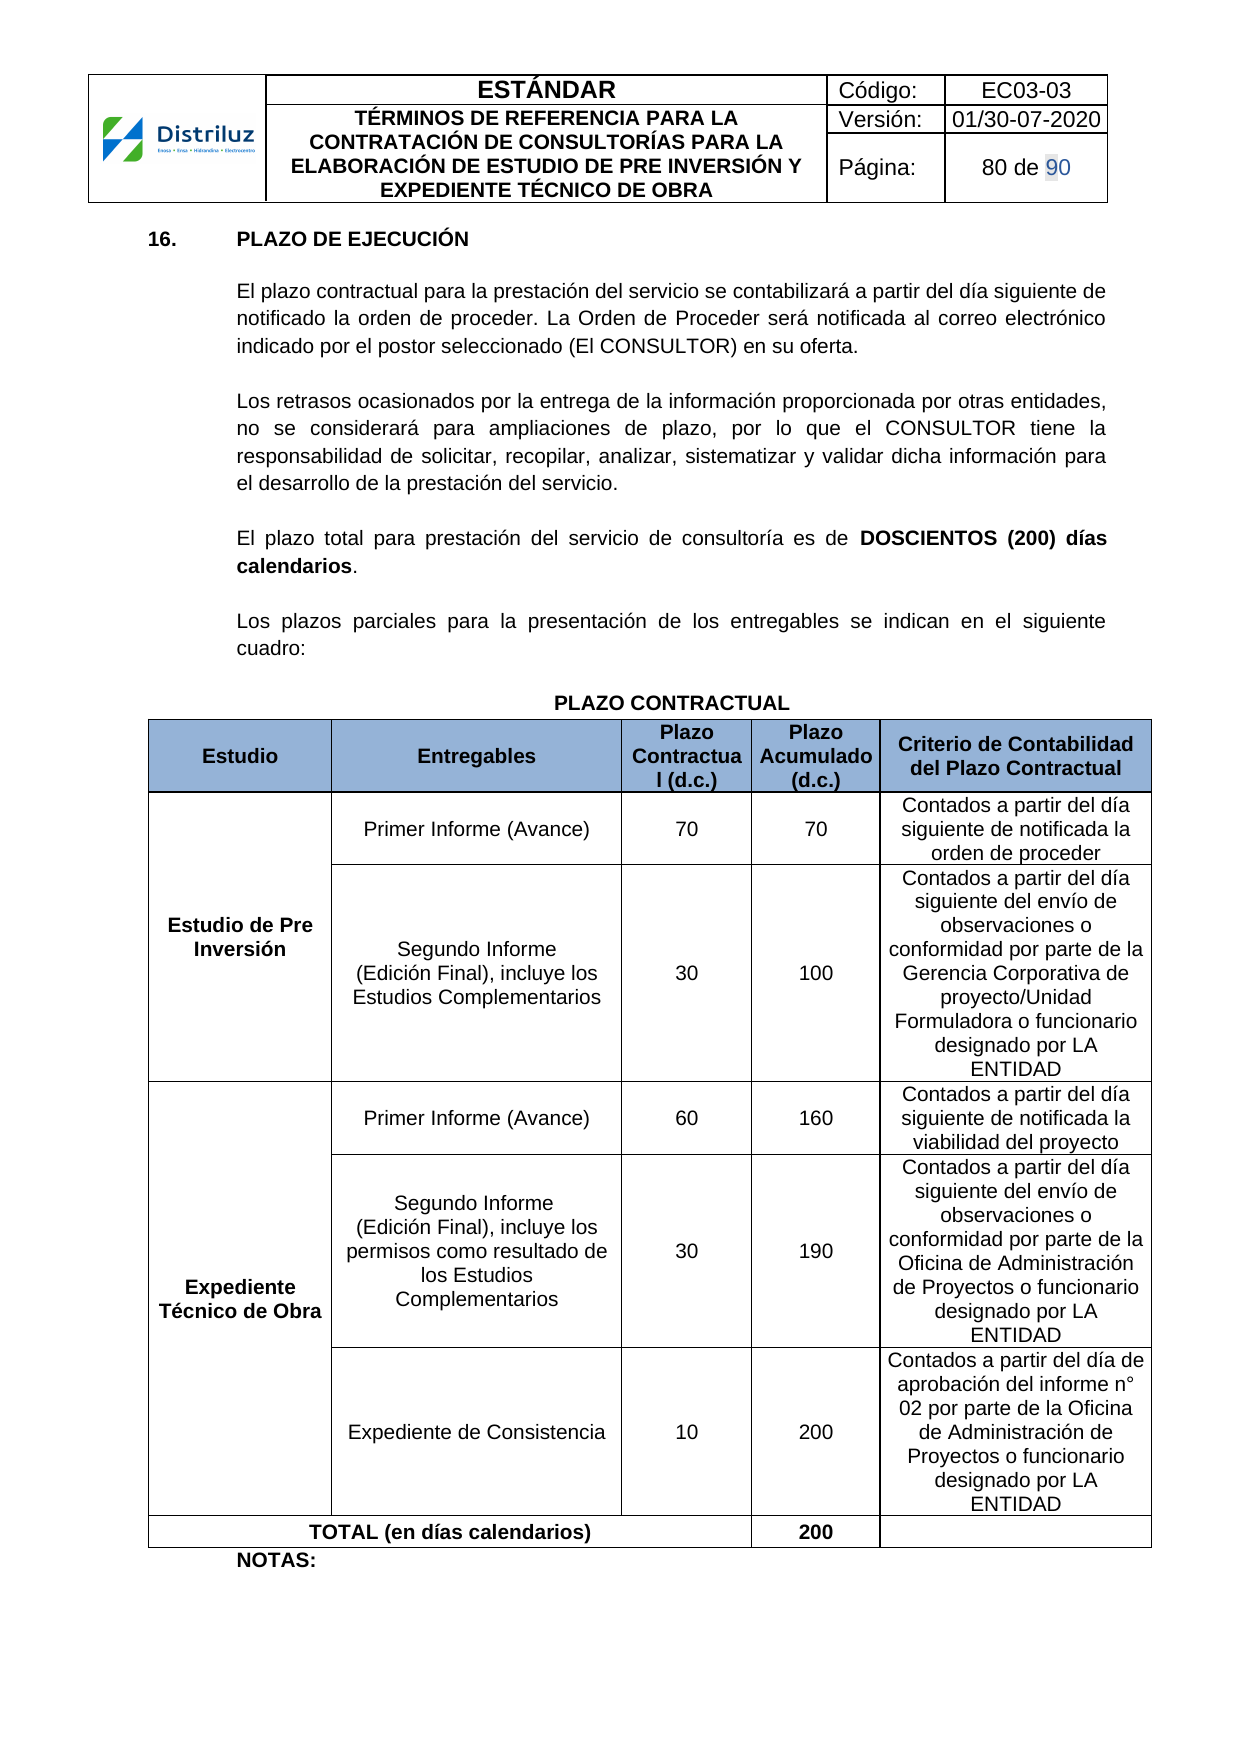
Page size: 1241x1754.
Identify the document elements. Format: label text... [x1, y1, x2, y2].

text Los retrasos ocasionados por la entrega de la información proporcionada por otras entidades, no se considerará para ampliaciones de plazo, por lo que el CONSULTOR tiene la responsabilidad de solicitar, recopilar, analizar, sistematizar y validar dicha información para el desarrollo de la prestación del servicio. [236, 388, 1107, 495]
table_cell Contados a partir del día siguiente del envío de observaciones o conformidad por parte de la Gerencia Corporativa de proyecto/Unidad Formuladora o funcionario designado por LA ENTIDAD [881, 865, 1151, 1081]
table_header Estudio [149, 720, 331, 791]
table_header Plazo Acumulado (d.c.) [752, 720, 879, 791]
table_cell Contados a partir del día siguiente de notificada la orden de proceder [881, 793, 1151, 864]
table_cell [881, 1516, 1151, 1547]
table_cell 190 [752, 1155, 879, 1347]
text NOTAS: [236, 1548, 1107, 1572]
table_header Criterio de Contabilidad del Plazo Contractual [881, 720, 1151, 791]
table_cell Segundo Informe (Edición Final), incluye los Estudios Complementarios [332, 865, 621, 1081]
table_header Entregables [332, 720, 621, 791]
text El plazo total para prestación del servicio de consultoría es de DOSCIENTOS (200) días calendarios. [236, 526, 1107, 577]
table_cell 200 [752, 1516, 879, 1547]
table_cell Expediente de Consistencia [332, 1348, 621, 1515]
table_cell Primer Informe (Avance) [332, 793, 621, 864]
table_cell 70 [622, 793, 751, 864]
table_cell 30 [622, 1155, 751, 1347]
table_cell Contados a partir del día siguiente de notificada la viabilidad del proyecto [881, 1082, 1151, 1154]
text PLAZO CONTRACTUAL [236, 691, 1107, 715]
table_cell Contados a partir del día de aprobación del informe n° 02 por parte de la Oficina de Administración de Proyectos o funcionario designado por LA ENTIDAD [881, 1348, 1151, 1515]
table_cell 160 [752, 1082, 879, 1154]
text Los plazos parciales para la presentación de los entregables se indican en el siguiente cuadro: [236, 608, 1107, 660]
table_cell 30 [622, 865, 751, 1081]
text PLAZO DE EJECUCIÓN [148, 227, 1107, 251]
table_cell Expediente Técnico de Obra [149, 1082, 331, 1515]
table_cell 10 [622, 1348, 751, 1515]
table_cell 60 [622, 1082, 751, 1154]
table_cell Estudio de Pre Inversión [149, 793, 331, 1081]
table_header Plazo Contractual (d.c.) [622, 720, 751, 791]
table_cell 100 [752, 865, 879, 1081]
table_cell Contados a partir del día siguiente del envío de observaciones o conformidad por parte de la Oficina de Administración de Proyectos o funcionario designado por LA ENTIDAD [881, 1155, 1151, 1347]
table_cell TOTAL (en días calendarios) [149, 1516, 751, 1547]
table_cell 200 [752, 1348, 879, 1515]
table_cell Segundo Informe (Edición Final), incluye los permisos como resultado de los Estudios Complementarios [332, 1155, 621, 1347]
table_cell Primer Informe (Avance) [332, 1082, 621, 1154]
text El plazo contractual para la prestación del servicio se contabilizará a partir del día siguiente de notificado la orden de proceder. La Orden de Proceder será notificada al correo electrónico indicado por el postor seleccionado (El CONSULTOR) en su oferta. [236, 278, 1107, 357]
picture [100, 113, 257, 164]
table_cell 70 [752, 793, 879, 864]
